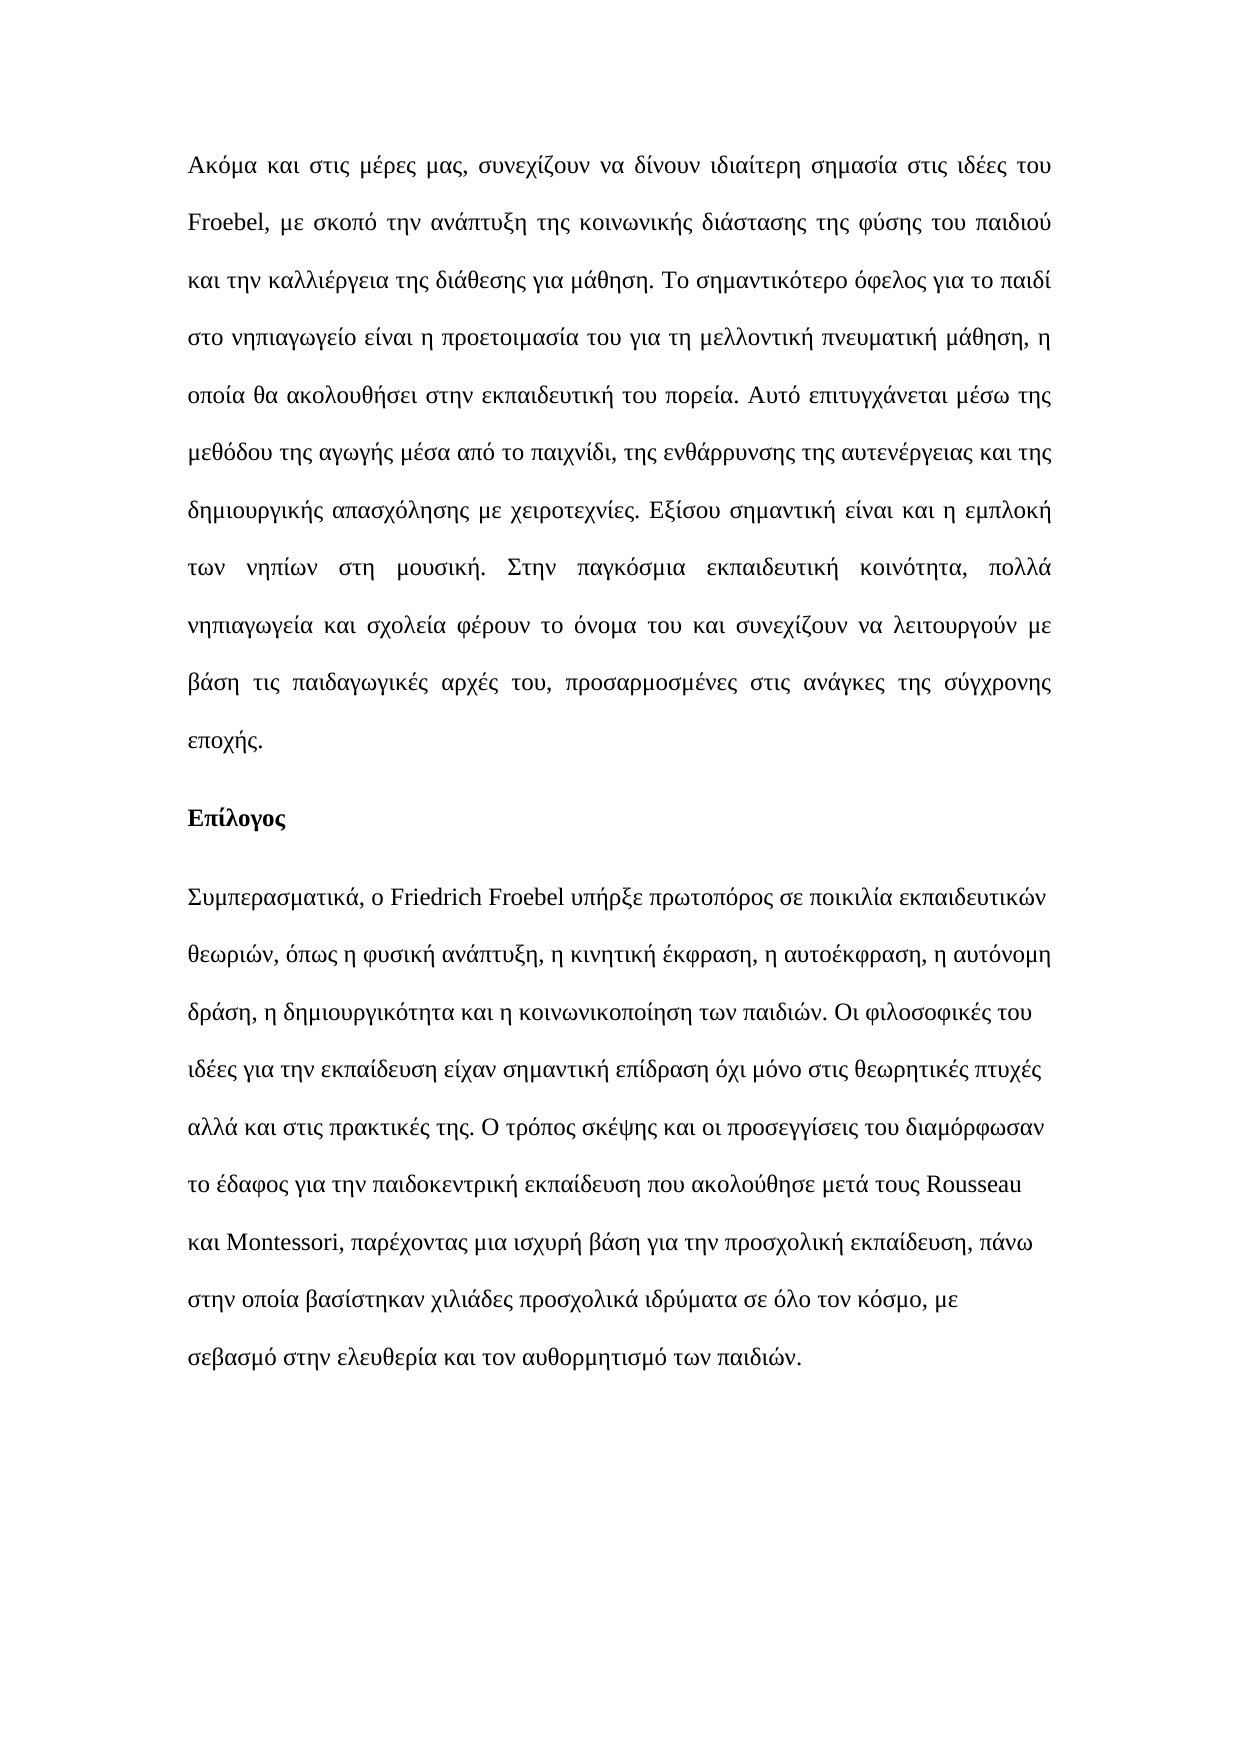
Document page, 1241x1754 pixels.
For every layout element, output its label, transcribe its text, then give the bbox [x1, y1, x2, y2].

text Συμπερασματικά, ο Friedrich Froebel υπήρξε πρωτοπόρος σε ποικιλία εκπαιδευτικών θεωριών, όπως η φυσική ανάπτυξη, η κινητική έκφραση, η αυτοέκφραση, η αυτόνομη δράση, η δημιουργικότητα και η κοινωνικοποίηση των παιδιών. Οι φιλοσοφικές του ιδέες για την εκπαίδευση είχαν σημαντική επίδραση όχι μόνο στις θεωρητικές πτυχές αλλά και στις πρακτικές της. Ο τρόπος σκέψης και οι προσεγγίσεις του διαμόρφωσαν το έδαφος για την παιδοκεντρική εκπαίδευση που ακολούθησε μετά τους Rousseau και Montessori, παρέχοντας μια ισχυρή βάση για την προσχολική εκπαίδευση, πάνω στην οποία βασίστηκαν χιλιάδες προσχολικά ιδρύματα σε όλο τον κόσμο, με σεβασμό στην ελευθερία και τον αυθορμητισμό των παιδιών. [187, 882, 1053, 1370]
text Ακόμα και στις μέρες μας, συνεχίζουν να δίνουν ιδιαίτερη σημασία στις ιδέες του Froebel, με σκοπό την ανάπτυξη της κοινωνικής διάστασης της φύσης του παιδιού και την καλλιέργεια της διάθεσης για μάθηση. Το σημαντικότερο όφελος για το παιδί στο νηπιαγωγείο είναι η προετοιμασία του για τη μελλοντική πνευματική μάθηση, η οποία θα ακολουθήσει στην εκπαιδευτική του πορεία. Αυτό επιτυγχάνεται μέσω της μεθόδου της αγωγής μέσα από το παιχνίδι, της ενθάρρυνσης της αυτενέργειας και της δημιουργικής απασχόλησης με χειροτεχνίες. Εξίσου σημαντική είναι και η εμπλοκή των νηπίων στη μουσική. Στην παγκόσμια εκπαιδευτική κοινότητα, πολλά νηπιαγωγεία και σχολεία φέρουν το όνομα του και συνεχίζουν να λειτουργούν με βάση τις παιδαγωγικές αρχές του, προσαρμοσμένες στις ανάγκες της σύγχρονης εποχής. [187, 150, 1053, 754]
text Επίλογος [187, 803, 1053, 832]
